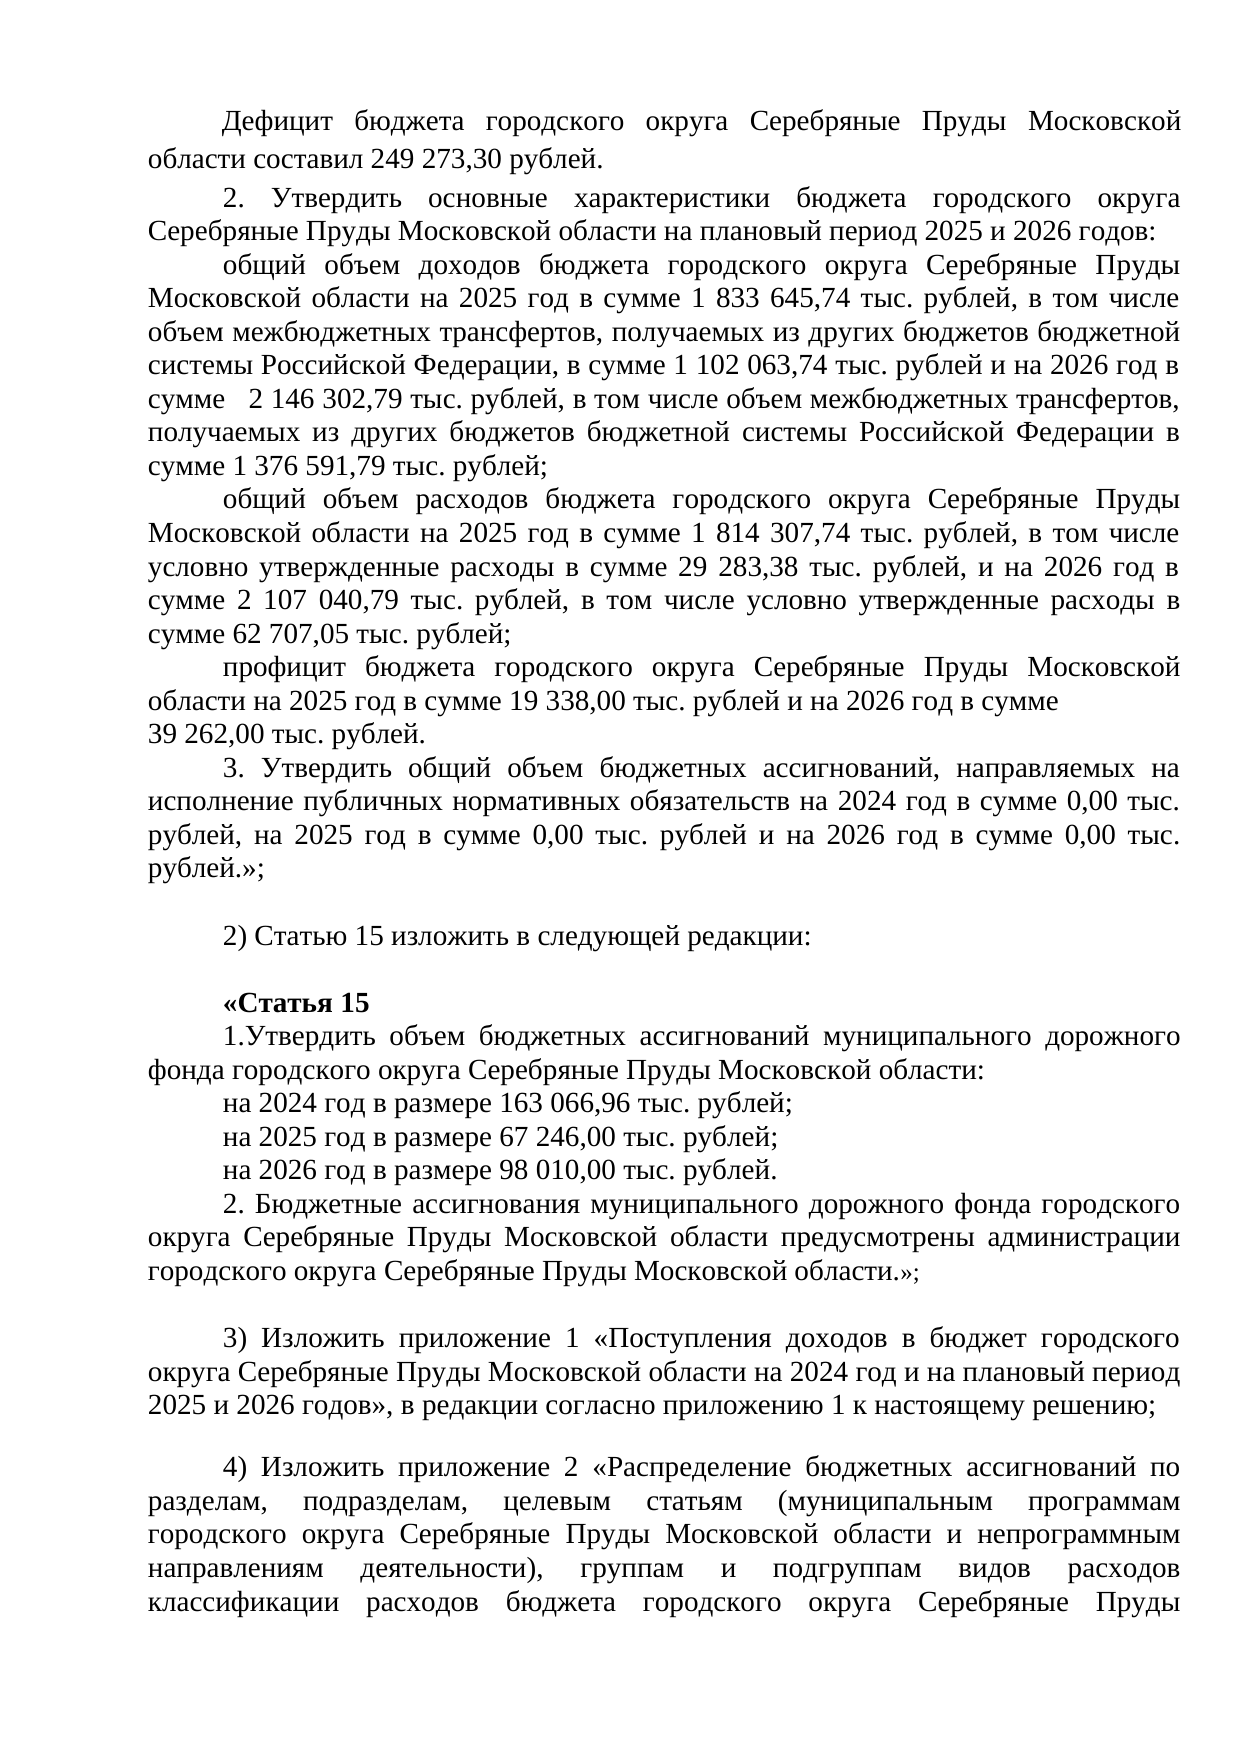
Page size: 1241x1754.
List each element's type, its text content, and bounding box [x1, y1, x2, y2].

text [148, 1449, 1181, 1617]
text 3) Изложить приложение 1 «Поступления доходов в бюджет городского округа Серебряные Пруды Московской области на 2024 год и на плановый период 2025 и 2026 годов», в редакции согласно приложению 1 к настоящему решению; [148, 1320, 1181, 1421]
text общий объем доходов бюджета городского округа Серебряные Пруды Московской области на 2025 год в сумме 1 833 645,74 тыс. рублей, в том числе объем межбюджетных трансфертов, получаемых из других бюджетов бюджетной системы Российской Федерации, в сумме 1 102 063,74 тыс. рублей и на 2026 год в сумме 2 146 302,79 тыс. рублей, в том числе объем межбюджетных трансфертов, получаемых из других бюджетов бюджетной системы Российской Федерации в сумме 1 376 591,79 тыс. рублей; [148, 247, 1181, 482]
text 3. Утвердить общий объем бюджетных ассигнований, направляемых на исполнение публичных нормативных обязательств на 2024 год в сумме 0,00 тыс. рублей, на 2025 год в сумме 0,00 тыс. рублей и на 2026 год в сумме 0,00 тыс. рублей.»; [148, 750, 1181, 884]
text 39 262,00 тыс. рублей. [148, 716, 1181, 750]
text на 2026 год в размере 98 010,00 тыс. рублей. [148, 1152, 1181, 1186]
text общий объем расходов бюджета городского округа Серебряные Пруды Московской области на 2025 год в сумме 1 814 307,74 тыс. рублей, в том числе условно утвержденные расходы в сумме 29 283,38 тыс. рублей, и на 2026 год в сумме 2 107 040,79 тыс. рублей, в том числе условно утвержденные расходы в сумме 62 707,05 тыс. рублей; [148, 482, 1181, 649]
text на 2025 год в размере 67 246,00 тыс. рублей; [148, 1119, 1181, 1152]
text Дефицит бюджета городского округа Серебряные Пруды Московской области составил 249 273,30 рублей. [148, 103, 1181, 175]
text 1.Утвердить объем бюджетных ассигнований муниципального дорожного фонда городского округа Серебряные Пруды Московской области: [148, 1018, 1181, 1085]
text «Статья 15 [148, 985, 1181, 1018]
text 2. Бюджетные ассигнования муниципального дорожного фонда городского округа Серебряные Пруды Московской области предусмотрены администрации городского округа Серебряные Пруды Московской области.»; [148, 1186, 1181, 1287]
text 2. Утвердить основные характеристики бюджета городского округа Серебряные Пруды Московской области на плановый период 2025 и 2026 годов: [148, 180, 1181, 247]
text профицит бюджета городского округа Серебряные Пруды Московской области на 2025 год в сумме 19 338,00 тыс. рублей и на 2026 год в сумме [148, 649, 1181, 716]
text на 2024 год в размере 163 066,96 тыс. рублей; [148, 1085, 1181, 1119]
text 2) Статью 15 изложить в следующей редакции: [148, 918, 1181, 951]
